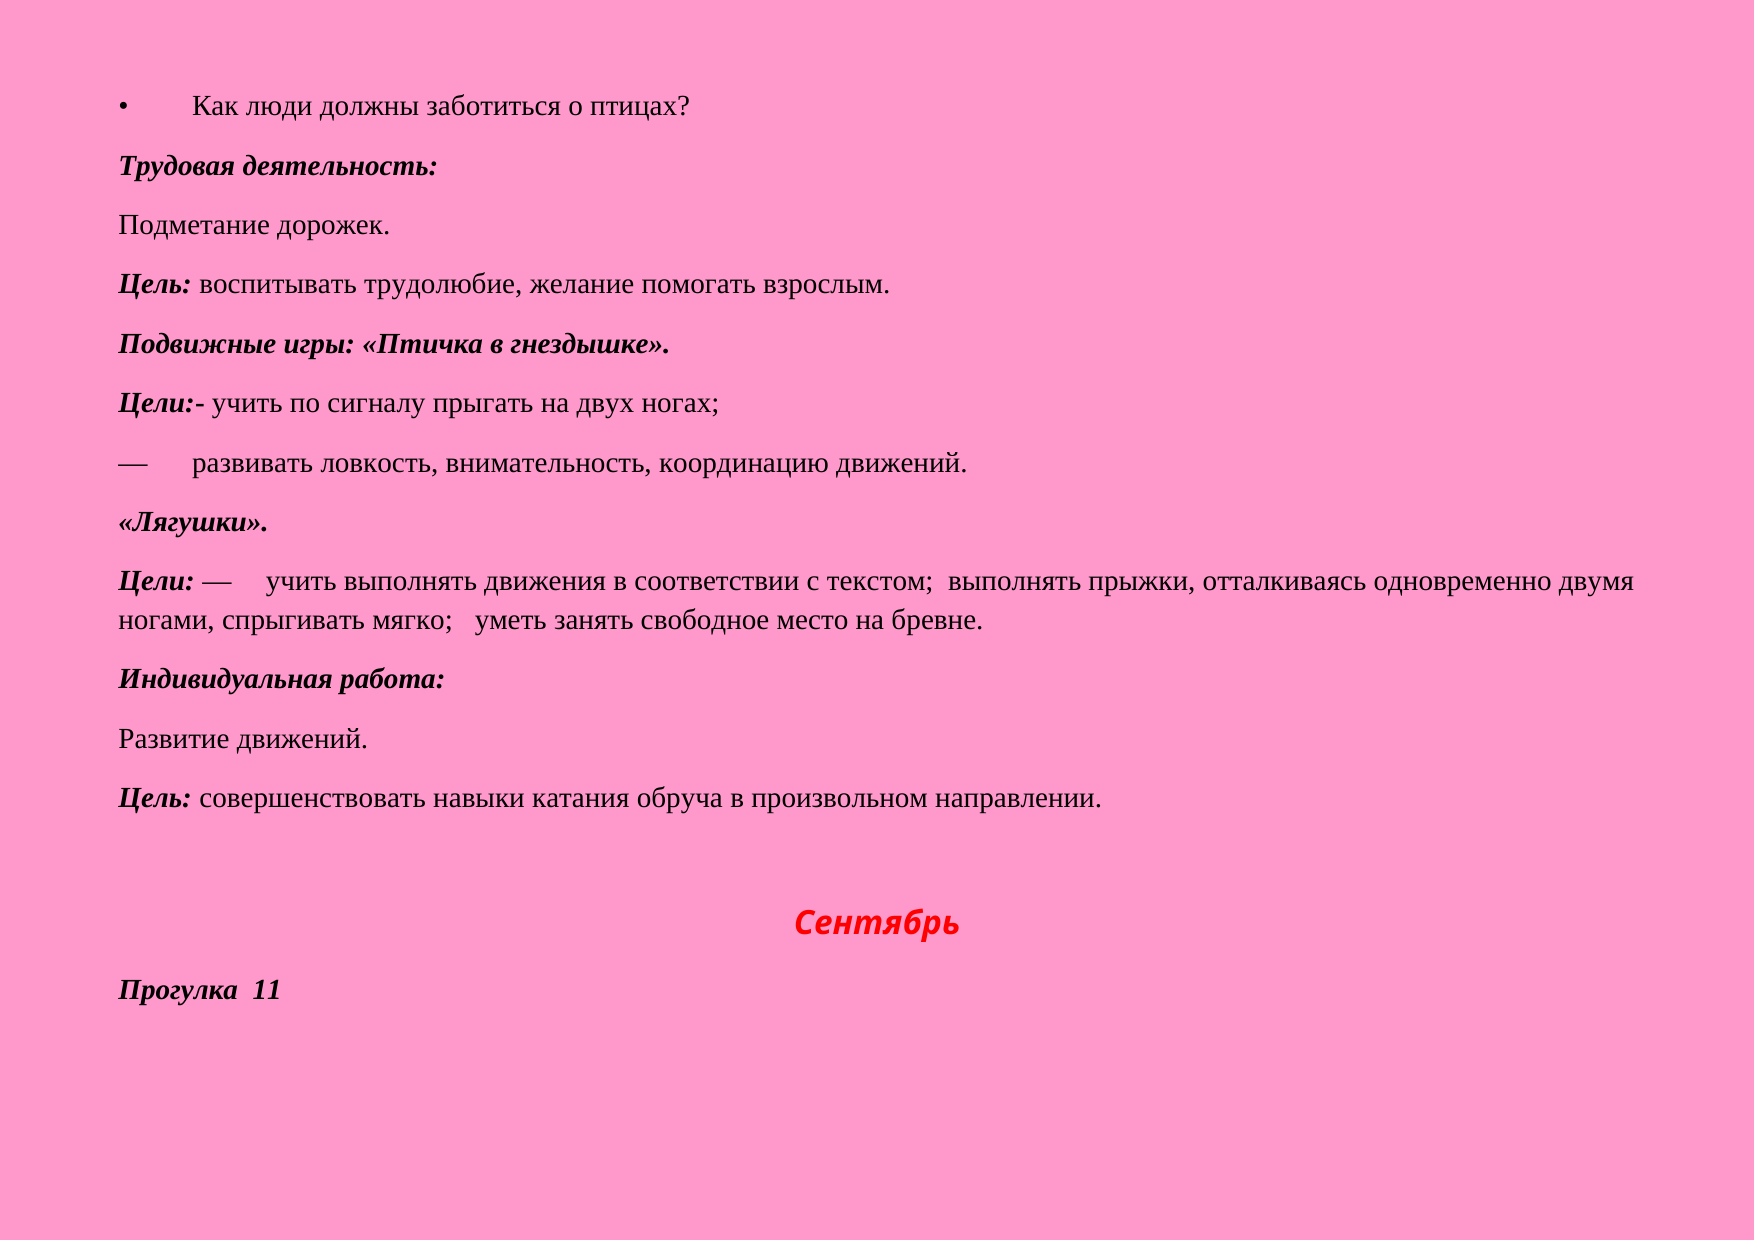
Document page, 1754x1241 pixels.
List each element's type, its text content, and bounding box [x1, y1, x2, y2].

text — развивать ловкость, внимательность, координацию движений. [118, 445, 1636, 478]
text Подвижные игры: «Птичка в гнездышке». [118, 326, 1636, 359]
text • Как люди должны заботиться о птицах? [118, 88, 1636, 122]
text Трудовая деятельность: [118, 148, 1636, 181]
text Цель: совершенствовать навыки катания обруча в произвольном направлении. [118, 780, 1636, 814]
text Прогулка 11 [118, 972, 1636, 1006]
text Цели:- учить по сигналу прыгать на двух ногах; [118, 385, 1636, 419]
text «Лягушки». [118, 504, 1636, 538]
text Развитие движений. [118, 721, 1636, 754]
text Цель: воспитывать трудолюбие, желание помогать взрослым. [118, 267, 1636, 300]
text Сентябрь [118, 899, 1636, 944]
text Подметание дорожек. [118, 207, 1636, 241]
text Индивидуальная работа: [118, 661, 1636, 695]
text Цели: — учить выполнять движения в соответствии с текстом; выполнять прыжки, отталкиваясь одновременно двумя ногами, спрыгивать мягко; уметь занять свободное место на бревне. [118, 563, 1636, 636]
